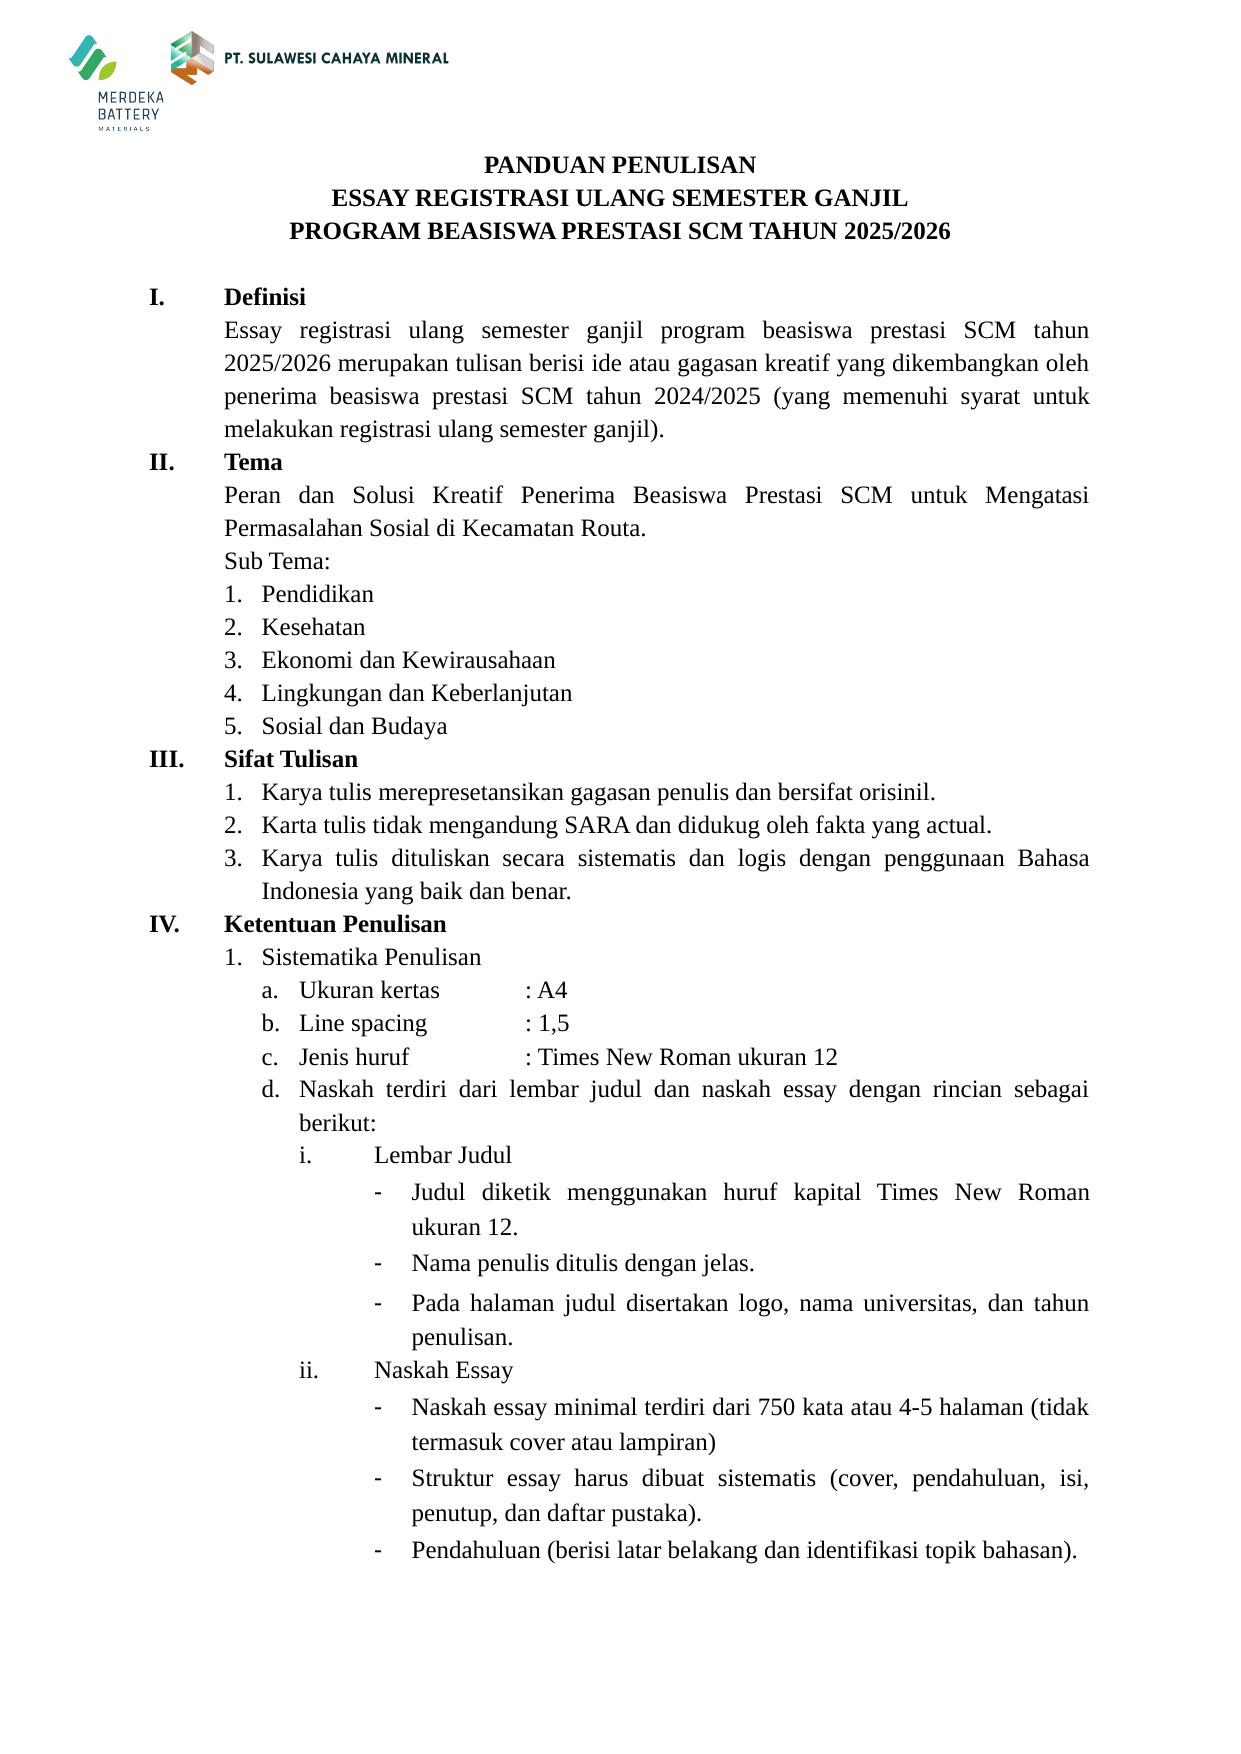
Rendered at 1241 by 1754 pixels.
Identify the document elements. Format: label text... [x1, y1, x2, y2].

list Naskah essay minimal terdiri dari 750 kata atau 4-5 halaman (tidak termasuk cover atau lampiran) [374, 1388, 1090, 1456]
list Lembar Judul [299, 1141, 1090, 1169]
text PROGRAM BEASISWA PRESTASI SCM TAHUN 2025/2026 [150, 216, 1090, 245]
text ESSAY REGISTRASI ULANG SEMESTER GANJIL [150, 183, 1090, 212]
list Naskah terdiri dari lembar judul dan naskah essay dengan rincian sebagai berikut: [261, 1074, 1090, 1136]
text PANDUAN PENULISAN [150, 150, 1090, 179]
list Essay registrasi ulang semester ganjil program beasiswa prestasi SCM tahun 2025/2026 merupakan tulisan berisi ide atau gagasan kreatif yang dikembangkan oleh penerima beasiswa prestasi SCM tahun 2024/2025 (yang memenuhi syarat untuk melakukan registrasi ulang semester ganjil). [224, 315, 1090, 443]
picture [68, 35, 164, 131]
list Judul diketik menggunakan huruf kapital Times New Roman ukuran 12. [374, 1174, 1090, 1241]
list Nama penulis ditulis dengan jelas. [374, 1245, 1090, 1279]
list Sifat Tulisan [149, 744, 1090, 773]
list Sosial dan Budaya [224, 711, 1090, 740]
list Definisi [149, 282, 1090, 311]
list Ketentuan Penulisan [149, 909, 1090, 938]
list Pendahuluan (berisi latar belakang dan identifikasi topik bahasan). [374, 1531, 1090, 1565]
list Pada halaman judul disertakan logo, nama universitas, dan tahun penulisan. [374, 1284, 1090, 1351]
list Karta tulis tidak mengandung SARA dan didukug oleh fakta yang actual. [224, 810, 1090, 839]
list Tema [149, 447, 1090, 476]
list Ekonomi dan Kewirausahaan [224, 645, 1090, 674]
list Naskah Essay [299, 1356, 1090, 1384]
list Karya tulis merepresetansikan gagasan penulis dan bersifat orisinil. [224, 777, 1090, 806]
picture [170, 31, 449, 85]
list Sub Tema: [224, 546, 1090, 575]
list Pendidikan [224, 579, 1090, 608]
list Sistematika Penulisan [224, 942, 1090, 971]
list Line spacing : 1,5 [261, 1008, 1090, 1037]
list Jenis huruf : Times New Roman ukuran 12 [261, 1042, 1090, 1070]
list Lingkungan dan Keberlanjutan [224, 678, 1090, 707]
list Ukuran kertas : A4 [261, 976, 1090, 1004]
list Karya tulis dituliskan secara sistematis dan logis dengan penggunaan Bahasa Indonesia yang baik dan benar. [224, 843, 1090, 905]
list Struktur essay harus dibuat sistematis (cover, pendahuluan, isi, penutup, dan daftar pustaka). [374, 1460, 1090, 1527]
list Kesehatan [224, 612, 1090, 641]
list Peran dan Solusi Kreatif Penerima Beasiswa Prestasi SCM untuk Mengatasi Permasalahan Sosial di Kecamatan Routa. [224, 480, 1090, 542]
